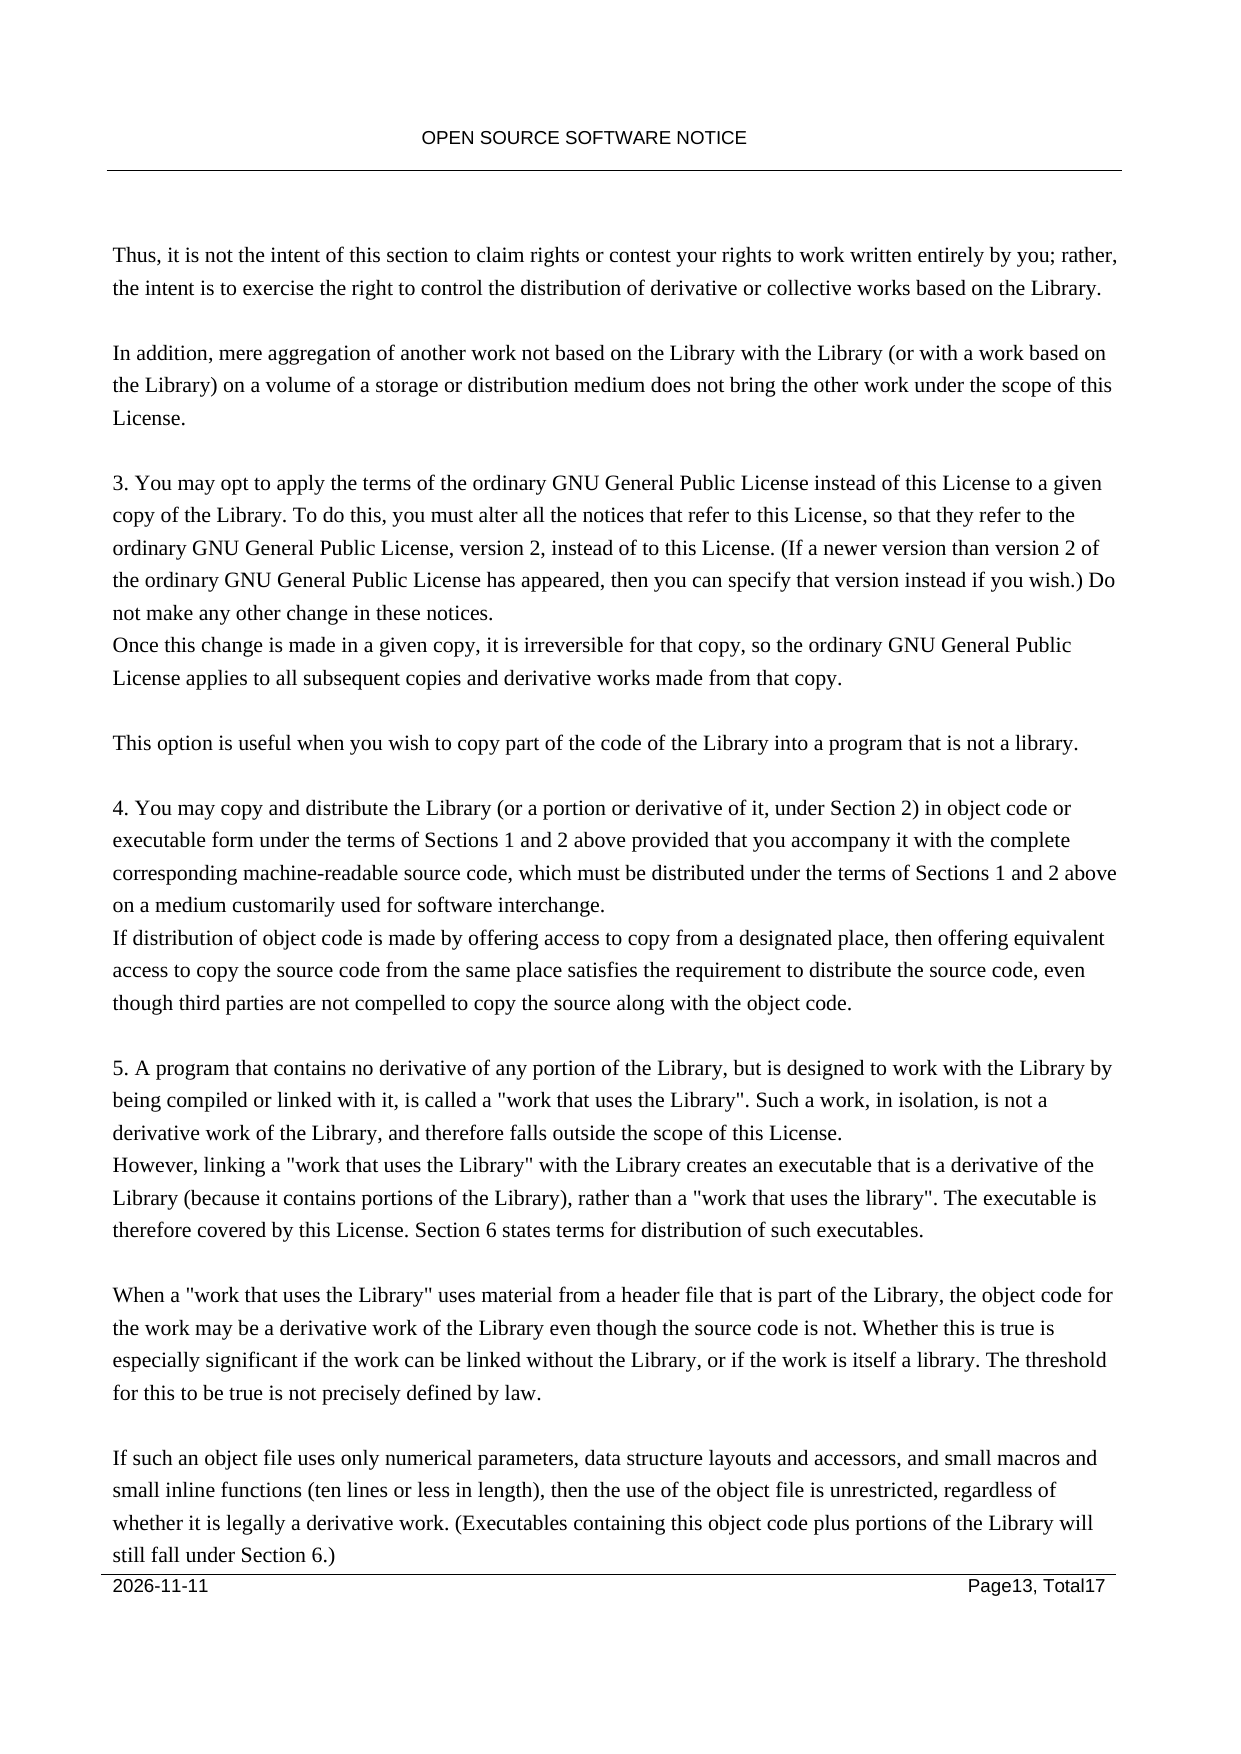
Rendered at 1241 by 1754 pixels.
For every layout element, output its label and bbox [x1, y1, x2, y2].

text [112, 206, 1128, 1571]
